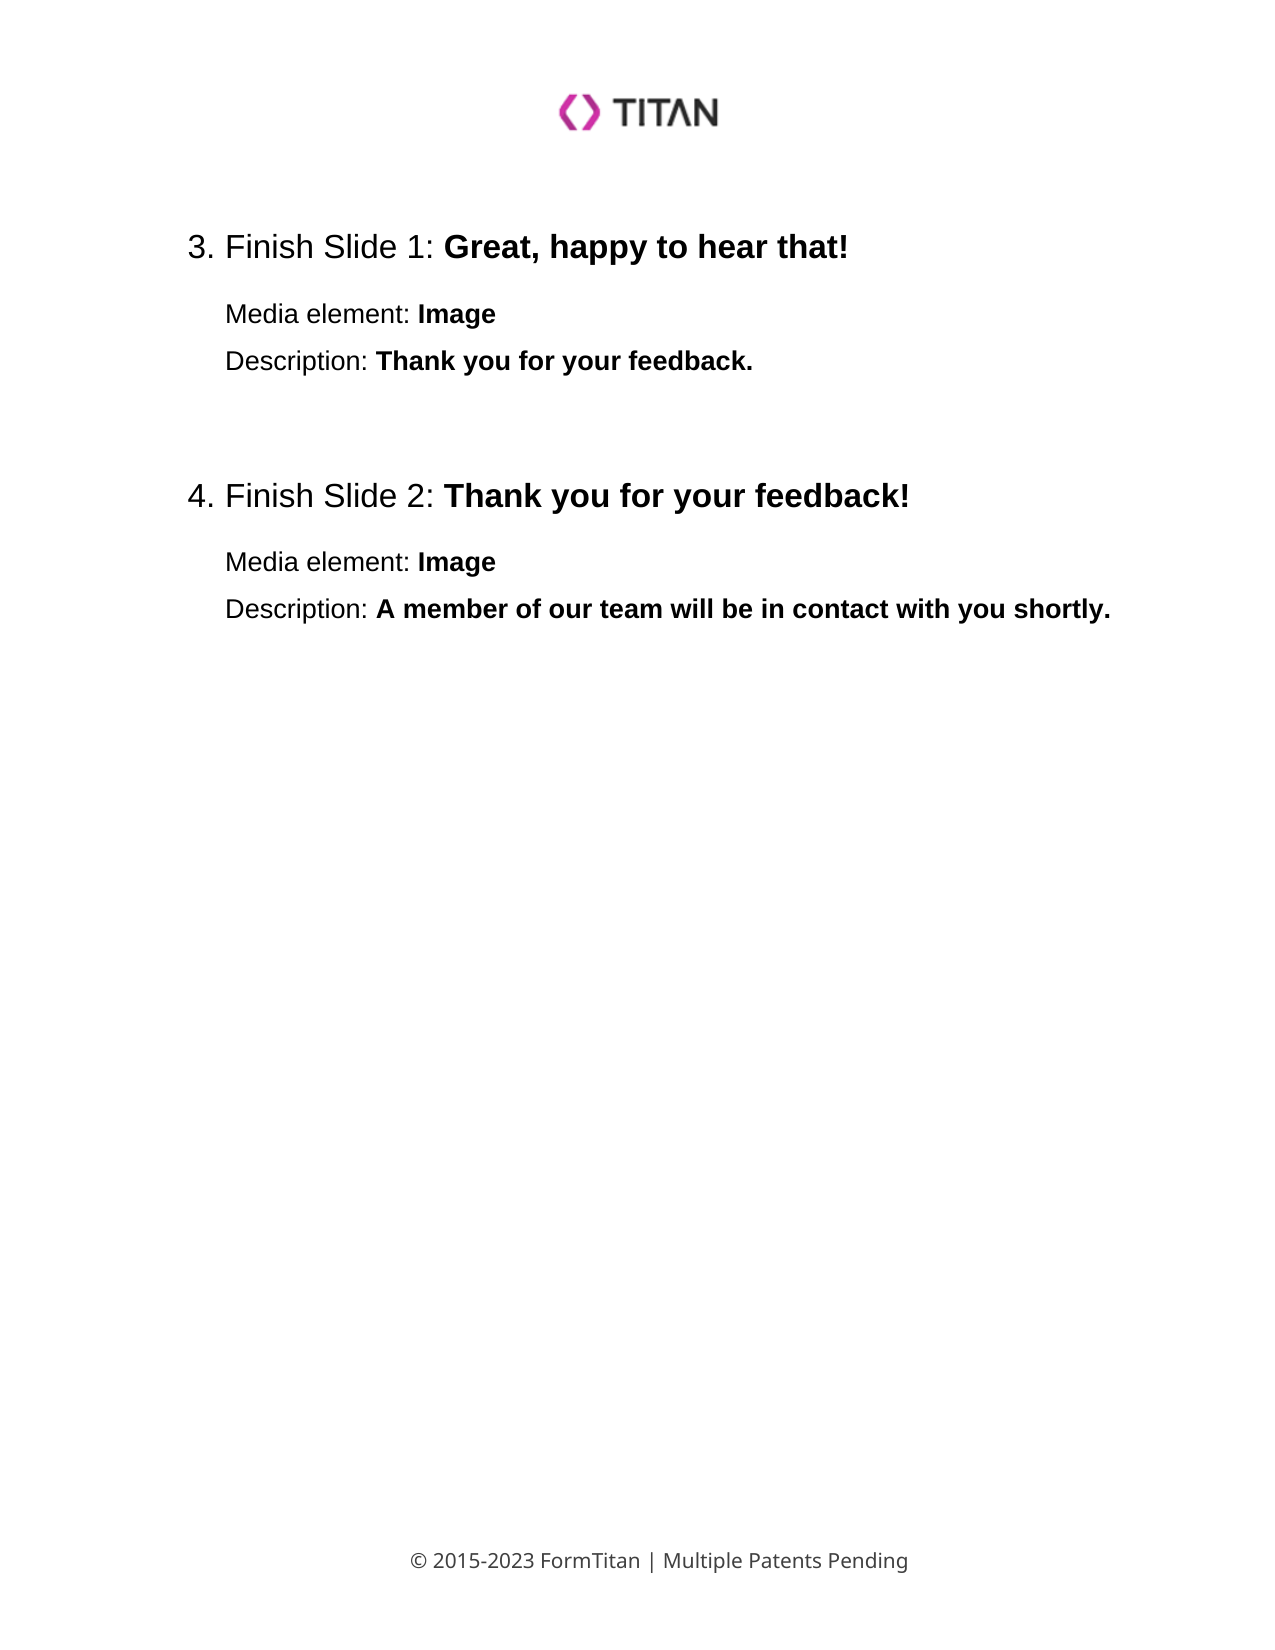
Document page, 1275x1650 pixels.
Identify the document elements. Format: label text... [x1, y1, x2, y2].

text Description: A member of our team will be in contact with you shortly. [225, 593, 1125, 624]
subtitle Finish Slide 1: Great, happy to hear that! [187, 227, 1125, 266]
text Media element: Image [225, 298, 1125, 329]
picture [538, 75, 739, 144]
text Description: Thank you for your feedback. [225, 344, 1125, 376]
subtitle Finish Slide 2: Thank you for your feedback! [187, 476, 1125, 514]
text Media element: Image [225, 546, 1125, 577]
